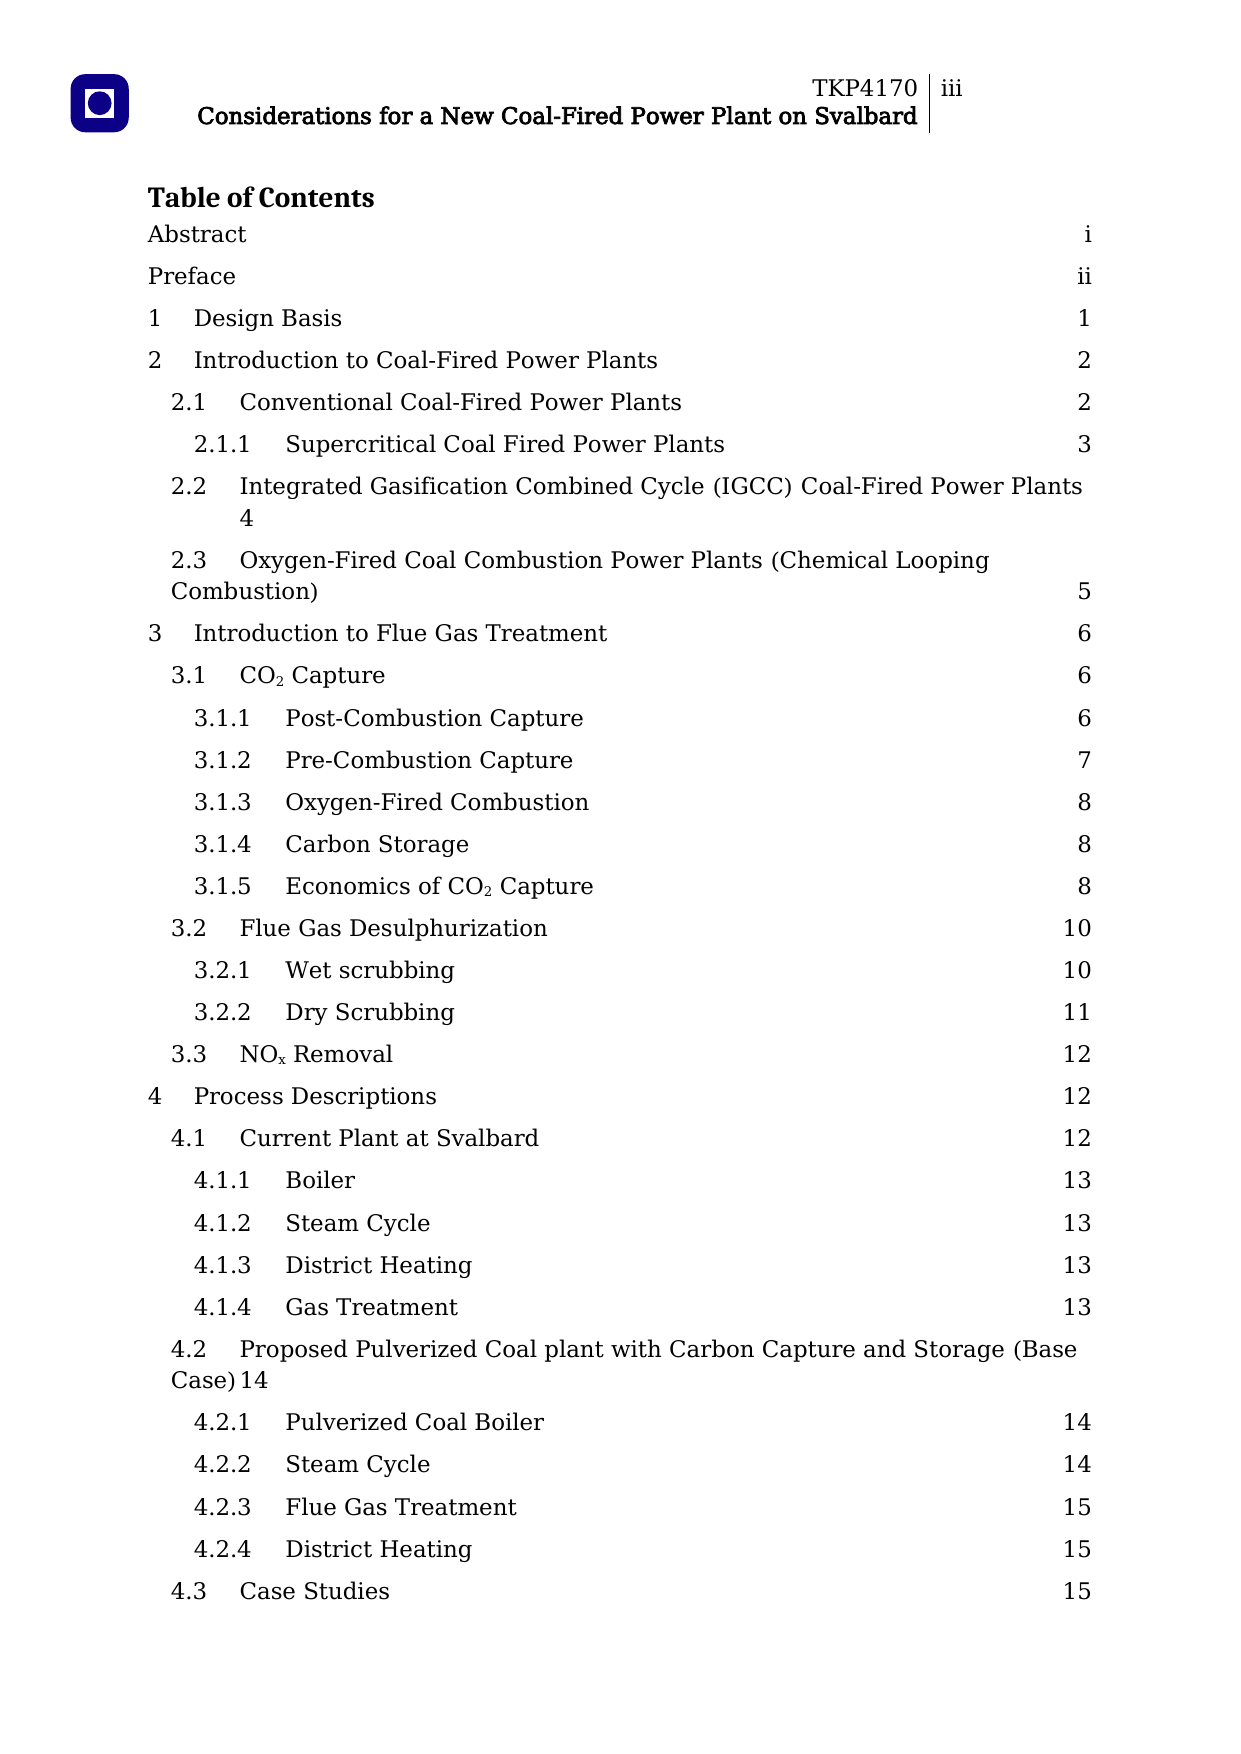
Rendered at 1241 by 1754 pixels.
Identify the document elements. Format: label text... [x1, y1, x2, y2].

text 2.1.1 Supercritical Coal Fired Power Plants 3 [193, 430, 1093, 457]
text 2.2 Integrated Gasification Combined Cycle (IGCC) Coal-Fired Power Plants 4 [171, 472, 1093, 531]
text 3.1 CO2 Capture 6 [171, 661, 1093, 689]
text Abstract i [148, 220, 1093, 247]
text 3.1.5 Economics of CO2 Capture 8 [193, 872, 1093, 899]
text 4.2.2 Steam Cycle 14 [193, 1450, 1093, 1478]
text 4.2 Proposed Pulverized Coal plant with Carbon Capture and Storage (Base Case) 14 [171, 1334, 1093, 1393]
text 3.2 Flue Gas Desulphurization 10 [171, 914, 1093, 941]
text 1 Design Basis 1 [148, 304, 1093, 331]
text 4.3 Case Studies 15 [171, 1576, 1093, 1604]
text 3.2.2 Dry Scrubbing 11 [193, 998, 1093, 1025]
text 4.2.4 District Heating 15 [193, 1534, 1093, 1562]
text 2.1 Conventional Coal-Fired Power Plants 2 [171, 388, 1093, 415]
text 3.1.2 Pre-Combustion Capture 7 [193, 745, 1093, 773]
text 3.1.3 Oxygen-Fired Combustion 8 [193, 787, 1093, 815]
text 4 Process Descriptions 12 [148, 1082, 1093, 1109]
text 4.1.4 Gas Treatment 13 [193, 1292, 1093, 1320]
text 2.3 Oxygen-Fired Coal Combustion Power Plants (Chemical Looping Combustion) 5 [171, 546, 1093, 604]
text Preface ii [148, 262, 1093, 289]
text 3.2.1 Wet scrubbing 10 [193, 956, 1093, 983]
text 4.2.3 Flue Gas Treatment 15 [193, 1492, 1093, 1520]
text 4.1.1 Boiler 13 [193, 1166, 1093, 1194]
subtitle Table of Contents [148, 181, 1093, 215]
text 2 Introduction to Coal-Fired Power Plants 2 [148, 346, 1093, 373]
text 3.1.1 Post-Combustion Capture 6 [193, 703, 1093, 731]
text 4.1.2 Steam Cycle 13 [193, 1208, 1093, 1236]
text 4.1.3 District Heating 13 [193, 1250, 1093, 1278]
text 3 Introduction to Flue Gas Treatment 6 [148, 619, 1093, 647]
text 4.2.1 Pulverized Coal Boiler 14 [193, 1408, 1093, 1436]
text 3.1.4 Carbon Storage 8 [193, 829, 1093, 857]
text 3.3 NOx Removal 12 [171, 1040, 1093, 1067]
text 4.1 Current Plant at Svalbard 12 [171, 1124, 1093, 1152]
